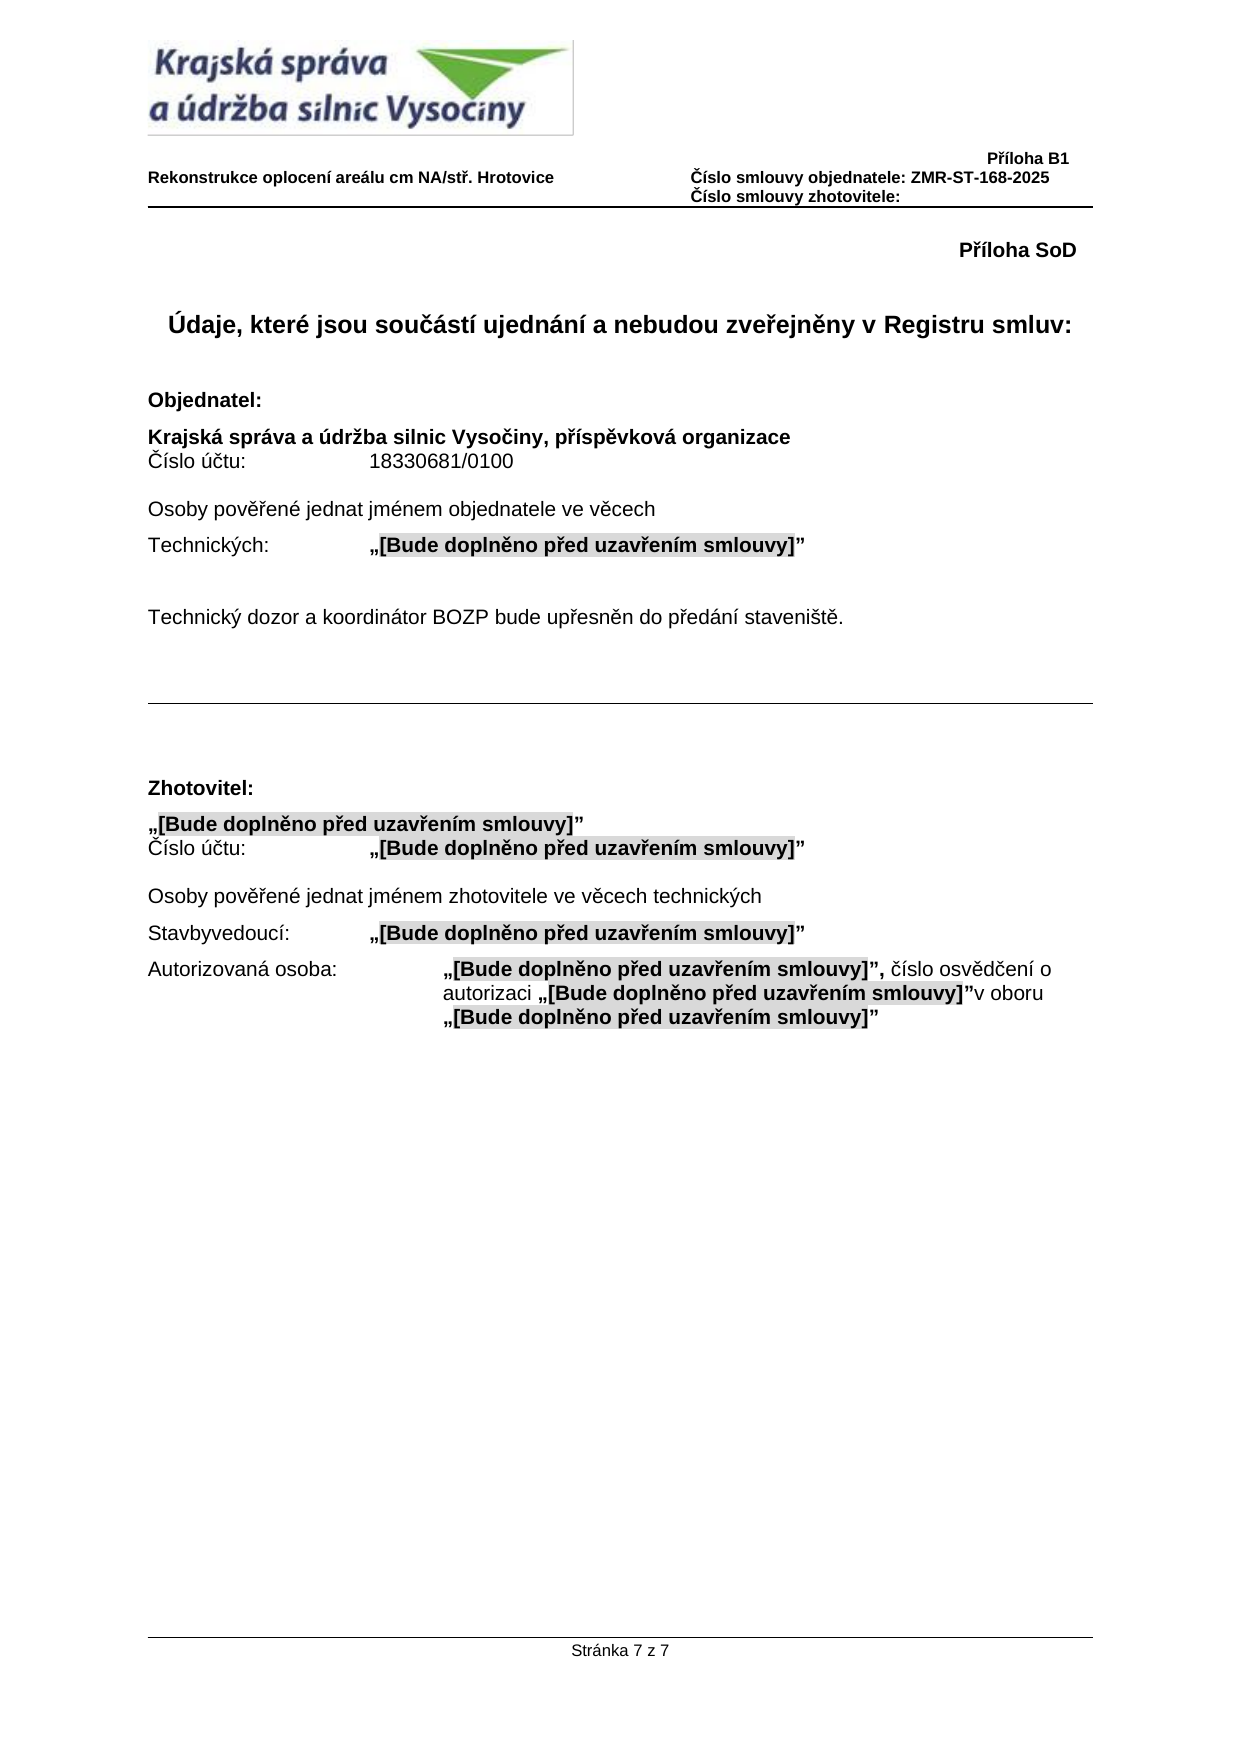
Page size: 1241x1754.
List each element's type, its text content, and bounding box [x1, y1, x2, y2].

text Autorizovaná osoba: „[Bude doplněno před uzavřením smlouvy]”, číslo osvědčení o autorizaci „[Bude doplněno před uzavřením smlouvy]”v oboru „[Bude doplněno před uzavřením smlouvy]” [868, 957, 1093, 1029]
text Údaje, které jsou součástí ujednání a nebudou zveřejněny v Registru smluv: [148, 311, 1093, 339]
text Číslo účtu: „[Bude doplněno před uzavřením smlouvy]” [795, 836, 1093, 860]
text Krajská správa a údržba silnic Vysočiny, příspěvková organizace [148, 425, 1093, 449]
text Stavbyvedoucí: „[Bude doplněno před uzavřením smlouvy]” [148, 921, 379, 944]
text Autorizovaná osoba: „[Bude doplněno před uzavřením smlouvy]”, číslo osvědčení o autorizaci „[Bude doplněno před uzavřením smlouvy]”v oboru „[Bude doplněno před uzavřením smlouvy]” [148, 957, 548, 1029]
picture [147, 40, 574, 137]
text Příloha SoD [885, 238, 1093, 262]
text Číslo účtu: „[Bude doplněno před uzavřením smlouvy]” [148, 836, 379, 860]
text Stavbyvedoucí: „[Bude doplněno před uzavřením smlouvy]” [795, 921, 1093, 944]
text Technických: „[Bude doplněno před uzavřením smlouvy]” [148, 533, 379, 557]
text Technický dozor a koordinátor BOZP bude upřesněn do předání staveniště. [148, 605, 1093, 629]
text Osoby pověřené jednat jménem objednatele ve věcech [148, 497, 1093, 521]
text Osoby pověřené jednat jménem zhotovitele ve věcech technických [148, 884, 1093, 908]
text Zhotovitel: [148, 776, 1093, 800]
text Číslo účtu: 18330681/0100 [148, 449, 1093, 473]
text Objednatel: [148, 388, 1093, 412]
text „[Bude doplněno před uzavřením smlouvy]” [573, 812, 1093, 836]
text Technických: „[Bude doplněno před uzavřením smlouvy]” [795, 533, 1093, 557]
